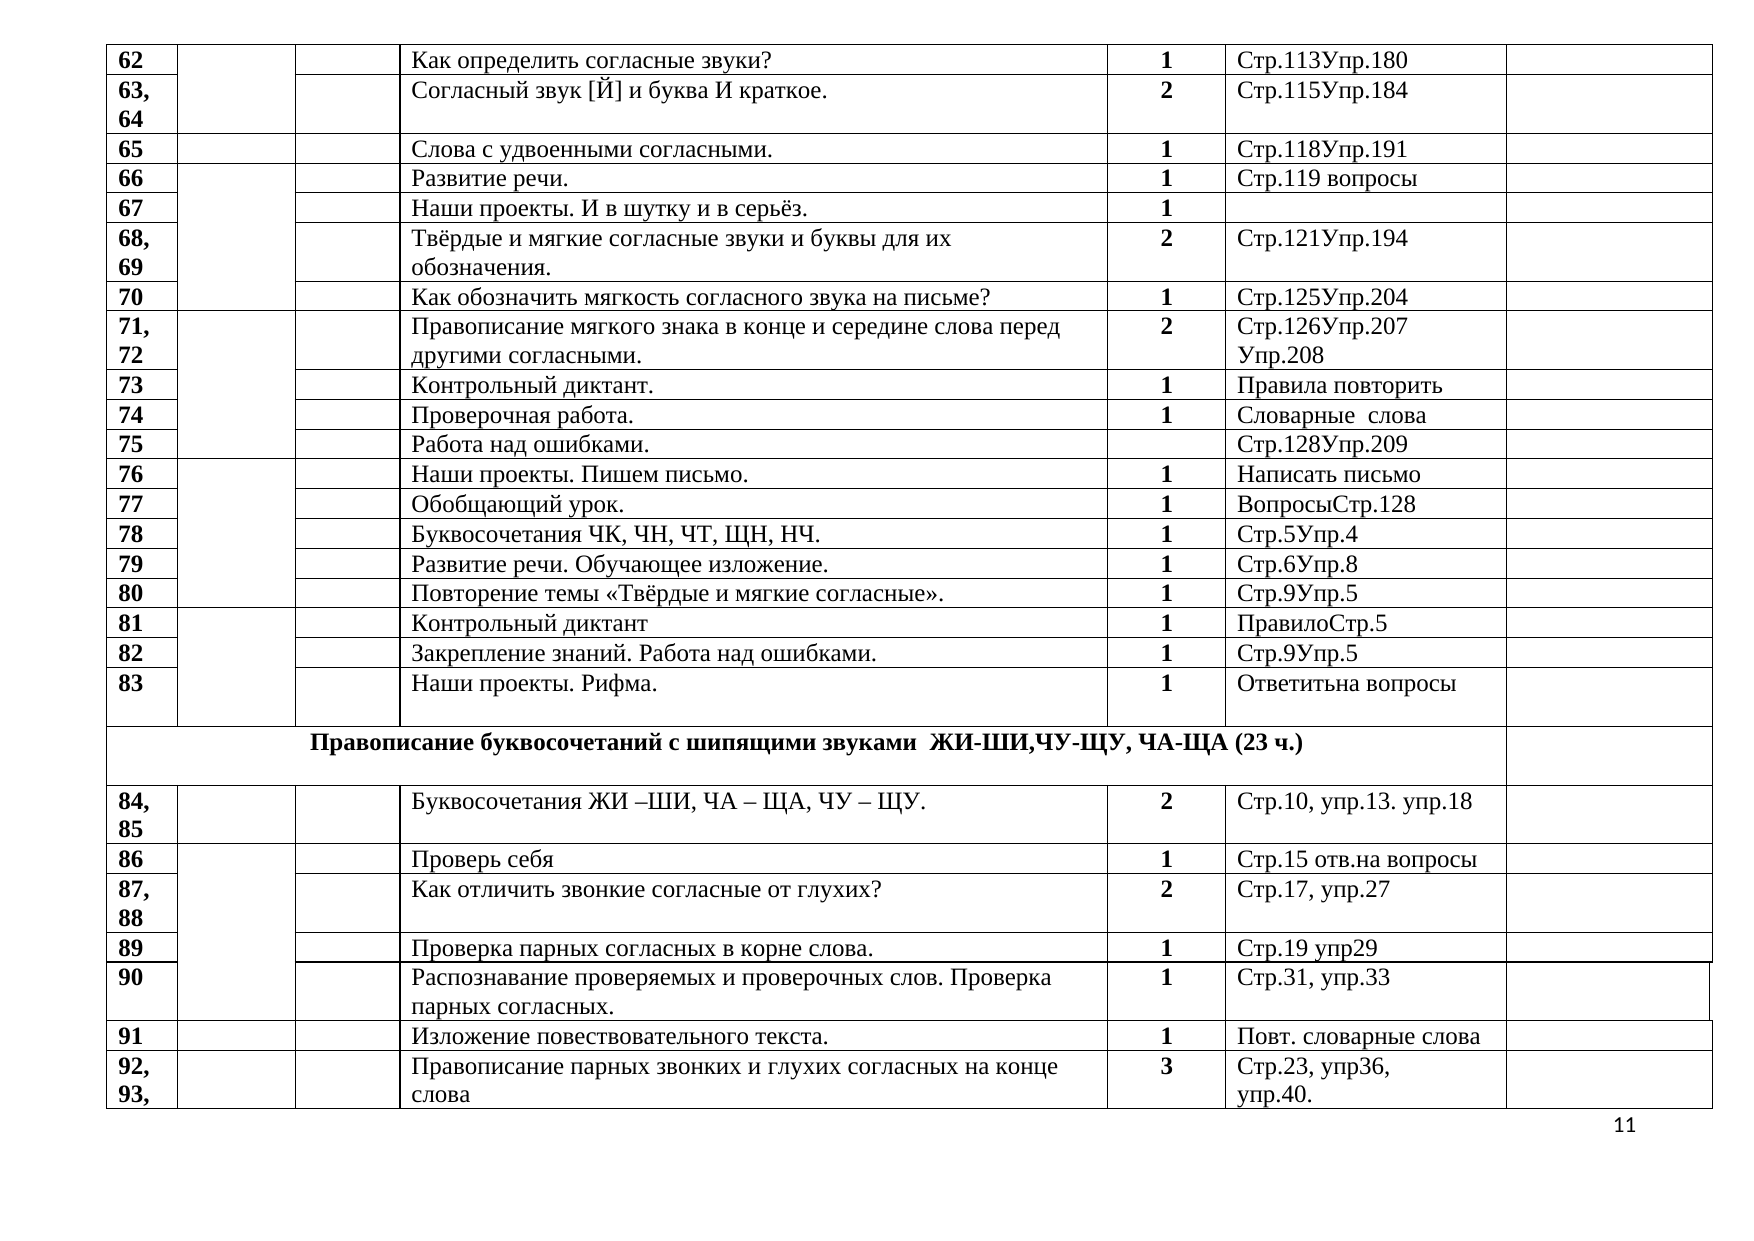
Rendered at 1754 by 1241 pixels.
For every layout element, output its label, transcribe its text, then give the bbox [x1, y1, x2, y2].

table_cell [296, 311, 399, 369]
table_cell 87, 88 [107, 874, 177, 932]
table_cell [296, 134, 399, 162]
table_cell Наши проекты. Пишем письмо. [401, 459, 1107, 488]
table_cell 89 [107, 933, 177, 961]
table_cell [1507, 193, 1712, 222]
table_cell 84, 85 [107, 786, 177, 843]
table_cell 2 [1108, 223, 1225, 281]
table_cell Проверь себя [401, 844, 1107, 873]
table_cell [1507, 519, 1712, 548]
table_cell 62 [107, 45, 177, 74]
table_cell 1 [1108, 579, 1225, 607]
table_cell Ответитьна вопросы [1226, 668, 1506, 726]
table_cell [1507, 1021, 1712, 1050]
table_cell 1 [1108, 400, 1225, 428]
table_cell Буквосочетания ЖИ –ШИ, ЧА – ЩА, ЧУ – ЩУ. [401, 786, 1107, 843]
table_cell 1 [1108, 519, 1225, 548]
table_cell 1 [1108, 134, 1225, 162]
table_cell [401, 1051, 1107, 1108]
table_cell [178, 608, 295, 726]
table_cell [296, 844, 399, 873]
table_cell 2 [1108, 75, 1225, 133]
table_cell [178, 1021, 295, 1050]
table_cell 65 [107, 134, 177, 162]
table_cell Развитие речи. [401, 164, 1107, 192]
table_cell [1507, 786, 1712, 843]
table_cell [1507, 608, 1712, 637]
table_cell ПравилоСтр.5 [1226, 608, 1506, 637]
table_cell [296, 75, 399, 133]
table_cell 1 [1108, 282, 1225, 310]
table_cell [1507, 549, 1712, 577]
table_cell Стр.118Упр.191 [1226, 134, 1506, 162]
table_cell 63, 64 [107, 75, 177, 133]
table_cell 75 [107, 430, 177, 458]
table_cell Закрепление знаний. Работа над ошибками. [401, 638, 1107, 667]
table_cell Наши проекты. Рифма. [401, 668, 1107, 726]
table_cell Согласный звук [Й] и буква И краткое. [401, 75, 1107, 133]
table_cell 73 [107, 370, 177, 399]
table_cell Стр.128Упр.209 [1226, 430, 1506, 458]
table_cell [296, 400, 399, 428]
table_cell Стр.10, упр.13. упр.18 [1226, 786, 1506, 843]
table_cell [296, 1021, 399, 1050]
table_cell [1507, 400, 1712, 428]
table_cell [296, 459, 399, 488]
table_cell [1507, 311, 1712, 369]
table_cell Стр.9Упр.5 [1226, 638, 1506, 667]
table_cell [296, 193, 399, 222]
table_cell [178, 1051, 295, 1108]
table_cell [1507, 668, 1712, 726]
table_cell [178, 459, 295, 607]
table_cell Как определить согласные звуки? [401, 45, 1107, 74]
table_cell Буквосочетания ЧК, ЧН, ЧТ, ЩН, НЧ. [401, 519, 1107, 548]
table_cell [296, 638, 399, 667]
table_cell Стр.125Упр.204 [1226, 282, 1506, 310]
table_cell [1507, 963, 1709, 1020]
table_cell Правописание буквосочетаний с шипящими звуками ЖИ-ШИ,ЧУ-ЩУ, ЧА-ЩА (23 ч.) [107, 727, 1506, 785]
table_cell [1507, 459, 1712, 488]
table_cell [1507, 430, 1712, 458]
table_cell Правописание мягкого знака в конце и середине слова перед другими согласными. [401, 311, 1107, 369]
table_cell Стр.113Упр.180 [1226, 45, 1506, 74]
table_cell Проверка парных согласных в корне слова. [401, 933, 1107, 961]
table_cell Твёрдые и мягкие согласные звуки и буквы для их обозначения. [401, 223, 1107, 281]
table_cell Словарные слова [1226, 400, 1506, 428]
table_cell 71, 72 [107, 311, 177, 369]
table_cell [296, 45, 399, 74]
table_cell Стр.17, упр.27 [1226, 874, 1506, 932]
table_cell 1 [1108, 844, 1225, 873]
table_cell 1 [1108, 608, 1225, 637]
table_cell [296, 668, 399, 726]
table_cell 67 [107, 193, 177, 222]
table_cell [1507, 874, 1712, 932]
table_cell 2 [1108, 311, 1225, 369]
table_cell [1507, 727, 1712, 785]
table_cell Обобщающий урок. [401, 489, 1107, 518]
table_cell [178, 311, 295, 458]
table_cell 77 [107, 489, 177, 518]
table_cell 86 [107, 844, 177, 873]
table_cell Как отличить звонкие согласные от глухих? [401, 874, 1107, 932]
table_cell Стр.5Упр.4 [1226, 519, 1506, 548]
table_cell 74 [107, 400, 177, 428]
table_cell Изложение повествовательного текста. [401, 1021, 1107, 1050]
table_cell 1 [1108, 459, 1225, 488]
table_cell Работа над ошибками. [401, 430, 1107, 458]
table_cell [296, 370, 399, 399]
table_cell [1226, 1051, 1506, 1108]
table_cell 90 [107, 963, 177, 1020]
table_cell [296, 430, 399, 458]
table_cell [296, 608, 399, 637]
table_cell [296, 519, 399, 548]
table_cell 1 [1108, 1021, 1225, 1050]
table_cell Правила повторить [1226, 370, 1506, 399]
table_cell [296, 874, 399, 932]
table_cell Стр.15 отв.на вопросы [1226, 844, 1506, 873]
table_cell 1 [1108, 164, 1225, 192]
table_cell ВопросыСтр.128 [1226, 489, 1506, 518]
table_cell [1507, 370, 1712, 399]
table_cell Контрольный диктант. [401, 370, 1107, 399]
table_cell 70 [107, 282, 177, 310]
table_cell [296, 549, 399, 577]
table_cell 80 [107, 579, 177, 607]
table_cell Как обозначить мягкость согласного звука на письме? [401, 282, 1107, 310]
table_cell 3 [1108, 1051, 1225, 1108]
table_cell [296, 164, 399, 192]
table_cell 1 [1108, 489, 1225, 518]
table_cell Стр.6Упр.8 [1226, 549, 1506, 577]
table_cell [296, 223, 399, 281]
table_cell Контрольный диктант [401, 608, 1107, 637]
table_cell 66 [107, 164, 177, 192]
table_cell 91 [107, 1021, 177, 1050]
table_cell 79 [107, 549, 177, 577]
table_cell [296, 786, 399, 843]
table_cell 1 [1108, 668, 1225, 726]
table_cell [1507, 1051, 1712, 1108]
table_cell 2 [1108, 786, 1225, 843]
table_cell [1507, 282, 1712, 310]
table_cell Развитие речи. Обучающее изложение. [401, 549, 1107, 577]
table_cell [178, 134, 295, 162]
table_cell 1 [1108, 193, 1225, 222]
table_cell 1 [1108, 638, 1225, 667]
table_cell [178, 844, 295, 1020]
table_cell Повт. словарные слова [1226, 1021, 1506, 1050]
table_cell Стр.126Упр.207 Упр.208 [1226, 311, 1506, 369]
table_cell [1507, 579, 1712, 607]
table_cell Стр.9Упр.5 [1226, 579, 1506, 607]
table_cell Стр.31, упр.33 [1226, 963, 1506, 1020]
table_cell 78 [107, 519, 177, 548]
table_cell [1507, 164, 1712, 192]
table_cell [178, 786, 295, 843]
table_cell Распознавание проверяемых и проверочных слов. Проверка парных согласных. [401, 963, 1107, 1020]
table_cell [296, 282, 399, 310]
table_cell 1 [1108, 963, 1225, 1020]
table_cell [296, 579, 399, 607]
table_cell Стр.119 вопросы [1226, 164, 1506, 192]
table_cell 1 [1108, 549, 1225, 577]
table_cell [1507, 223, 1712, 281]
table_cell [296, 1051, 399, 1108]
table_cell 2 [1108, 874, 1225, 932]
table_cell [178, 164, 295, 310]
table_cell Написать письмо [1226, 459, 1506, 488]
table_cell [1507, 489, 1712, 518]
table_cell [1507, 75, 1712, 133]
table_cell 1 [1108, 370, 1225, 399]
table_cell Стр.121Упр.194 [1226, 223, 1506, 281]
table_cell [1507, 844, 1712, 873]
table_cell [296, 963, 399, 1020]
table_cell [1226, 193, 1506, 222]
table_cell 82 [107, 638, 177, 667]
table_cell [1507, 933, 1712, 961]
table_cell [296, 489, 399, 518]
table_cell [1507, 638, 1712, 667]
table_cell [296, 933, 399, 961]
table_cell [1108, 430, 1225, 458]
table_cell [1507, 134, 1712, 162]
table_cell 81 [107, 608, 177, 637]
table_cell Наши проекты. И в шутку и в серьёз. [401, 193, 1107, 222]
table_cell Проверочная работа. [401, 400, 1107, 428]
table_cell 1 [1108, 45, 1225, 74]
table_cell [1507, 45, 1712, 74]
table_cell 92, 93, 94 [107, 1051, 177, 1108]
table_cell Слова с удвоенными согласными. [401, 134, 1107, 162]
table_cell 76 [107, 459, 177, 488]
table_cell Стр.19 упр29 [1226, 933, 1506, 961]
table_cell Стр.115Упр.184 [1226, 75, 1506, 133]
table_cell 68, 69 [107, 223, 177, 281]
table_cell 1 [1108, 933, 1225, 961]
table_cell 83 [107, 668, 177, 726]
table_cell Повторение темы «Твёрдые и мягкие согласные». [401, 579, 1107, 607]
